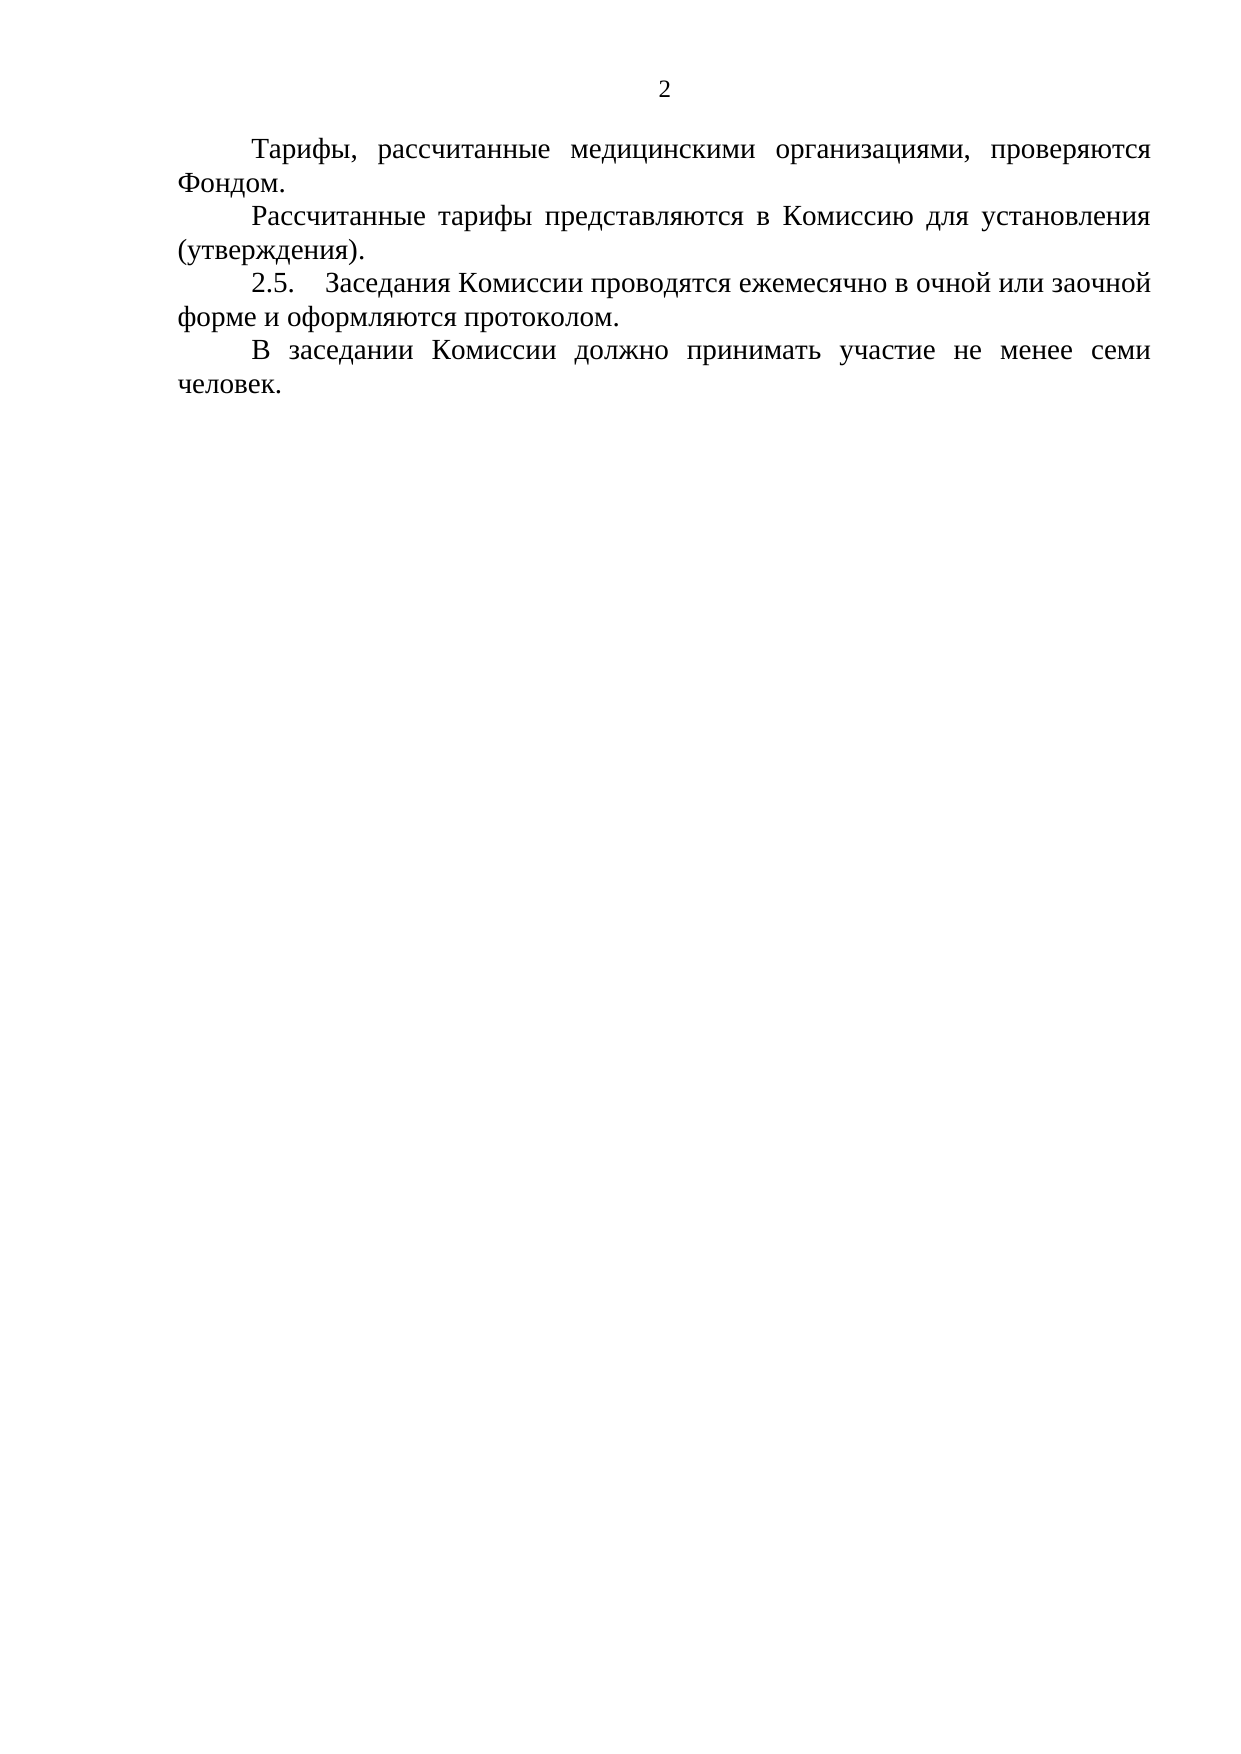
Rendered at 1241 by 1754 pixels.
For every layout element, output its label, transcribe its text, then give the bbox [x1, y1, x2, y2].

list Тарифы, рассчитанные медицинскими организациями, проверяются Фондом. [177, 131, 1152, 198]
text В заседании Комиссии должно принимать участие не менее семи человек. [177, 332, 1152, 399]
list Заседания Комиссии проводятся ежемесячно в очной или заочной форме и оформляются протоколом. [177, 265, 1152, 332]
list Рассчитанные тарифы представляются в Комиссию для установления (утверждения). [177, 198, 1152, 265]
